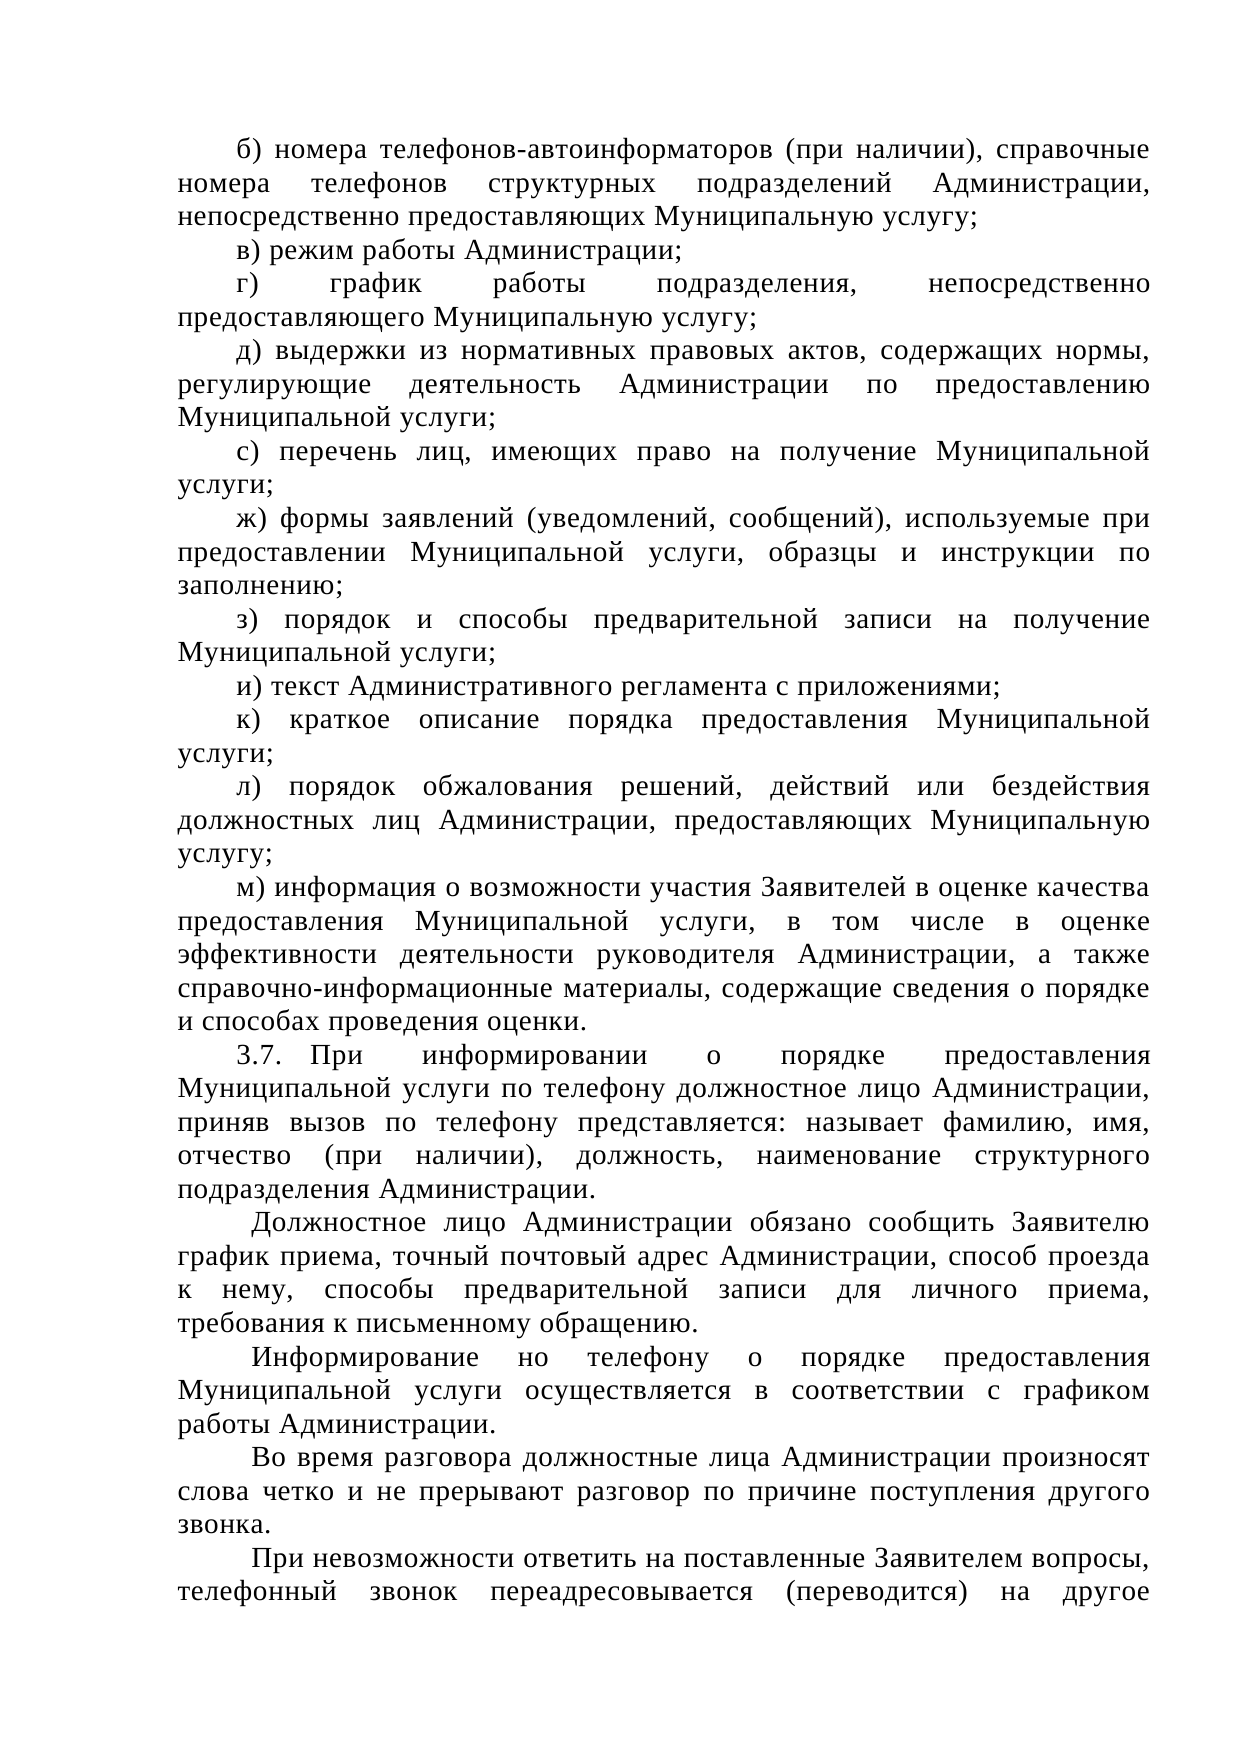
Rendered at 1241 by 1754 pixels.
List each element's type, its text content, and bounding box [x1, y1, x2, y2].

text с) перечень лиц, имеющих право на получение Муниципальной услуги; [177, 433, 1152, 500]
text з) порядок и способы предварительной записи на получение Муниципальной услуги; [177, 601, 1152, 668]
text и) текст Административного регламента с приложениями; [177, 668, 1152, 701]
text Во время разговора должностные лица Администрации произносят слова четко и не прерывают разговор по причине поступления другого звонка. [177, 1439, 1152, 1540]
text м) информация о возможности участия Заявителей в оценке качества предоставления Муниципальной услуги, в том числе в оценке эффективности деятельности руководителя Администрации, а также справочно-информационные материалы, содержащие сведения о порядке и способах проведения оценки. [177, 869, 1152, 1037]
text л) порядок обжалования решений, действий или бездействия должностных лиц Администрации, предоставляющих Муниципальную услугу; [177, 768, 1152, 869]
text Информирование но телефону о порядке предоставления Муниципальной услуги осуществляется в соответствии с графиком работы Администрации. [177, 1339, 1152, 1439]
text д) выдержки из нормативных правовых актов, содержащих нормы, регулирующие деятельность Администрации по предоставлению Муниципальной услуги; [177, 332, 1152, 433]
list При информировании о порядке предоставления Муниципальной услуги по телефону должностное лицо Администрации, приняв вызов по телефону представляется: называет фамилию, имя, отчество (при наличии), должность, наименование структурного подразделения Администрации. [177, 1037, 1152, 1204]
text к) краткое описание порядка предоставления Муниципальной услуги; [177, 701, 1152, 768]
text Должностное лицо Администрации обязано сообщить Заявителю график приема, точный почтовый адрес Администрации, способ проезда к нему, способы предварительной записи для личного приема, требования к письменному обращению. [177, 1204, 1152, 1339]
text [177, 1540, 1152, 1607]
text б) номера телефонов-автоинформаторов (при наличии), справочные номера телефонов структурных подразделений Администрации, непосредственно предоставляющих Муниципальную услугу; [177, 131, 1152, 232]
text ж) формы заявлений (уведомлений, сообщений), используемые при предоставлении Муниципальной услуги, образцы и инструкции по заполнению; [177, 500, 1152, 601]
text в) режим работы Администрации; [177, 232, 1152, 265]
text г) график работы подразделения, непосредственно предоставляющего Муниципальную услугу; [177, 265, 1152, 332]
